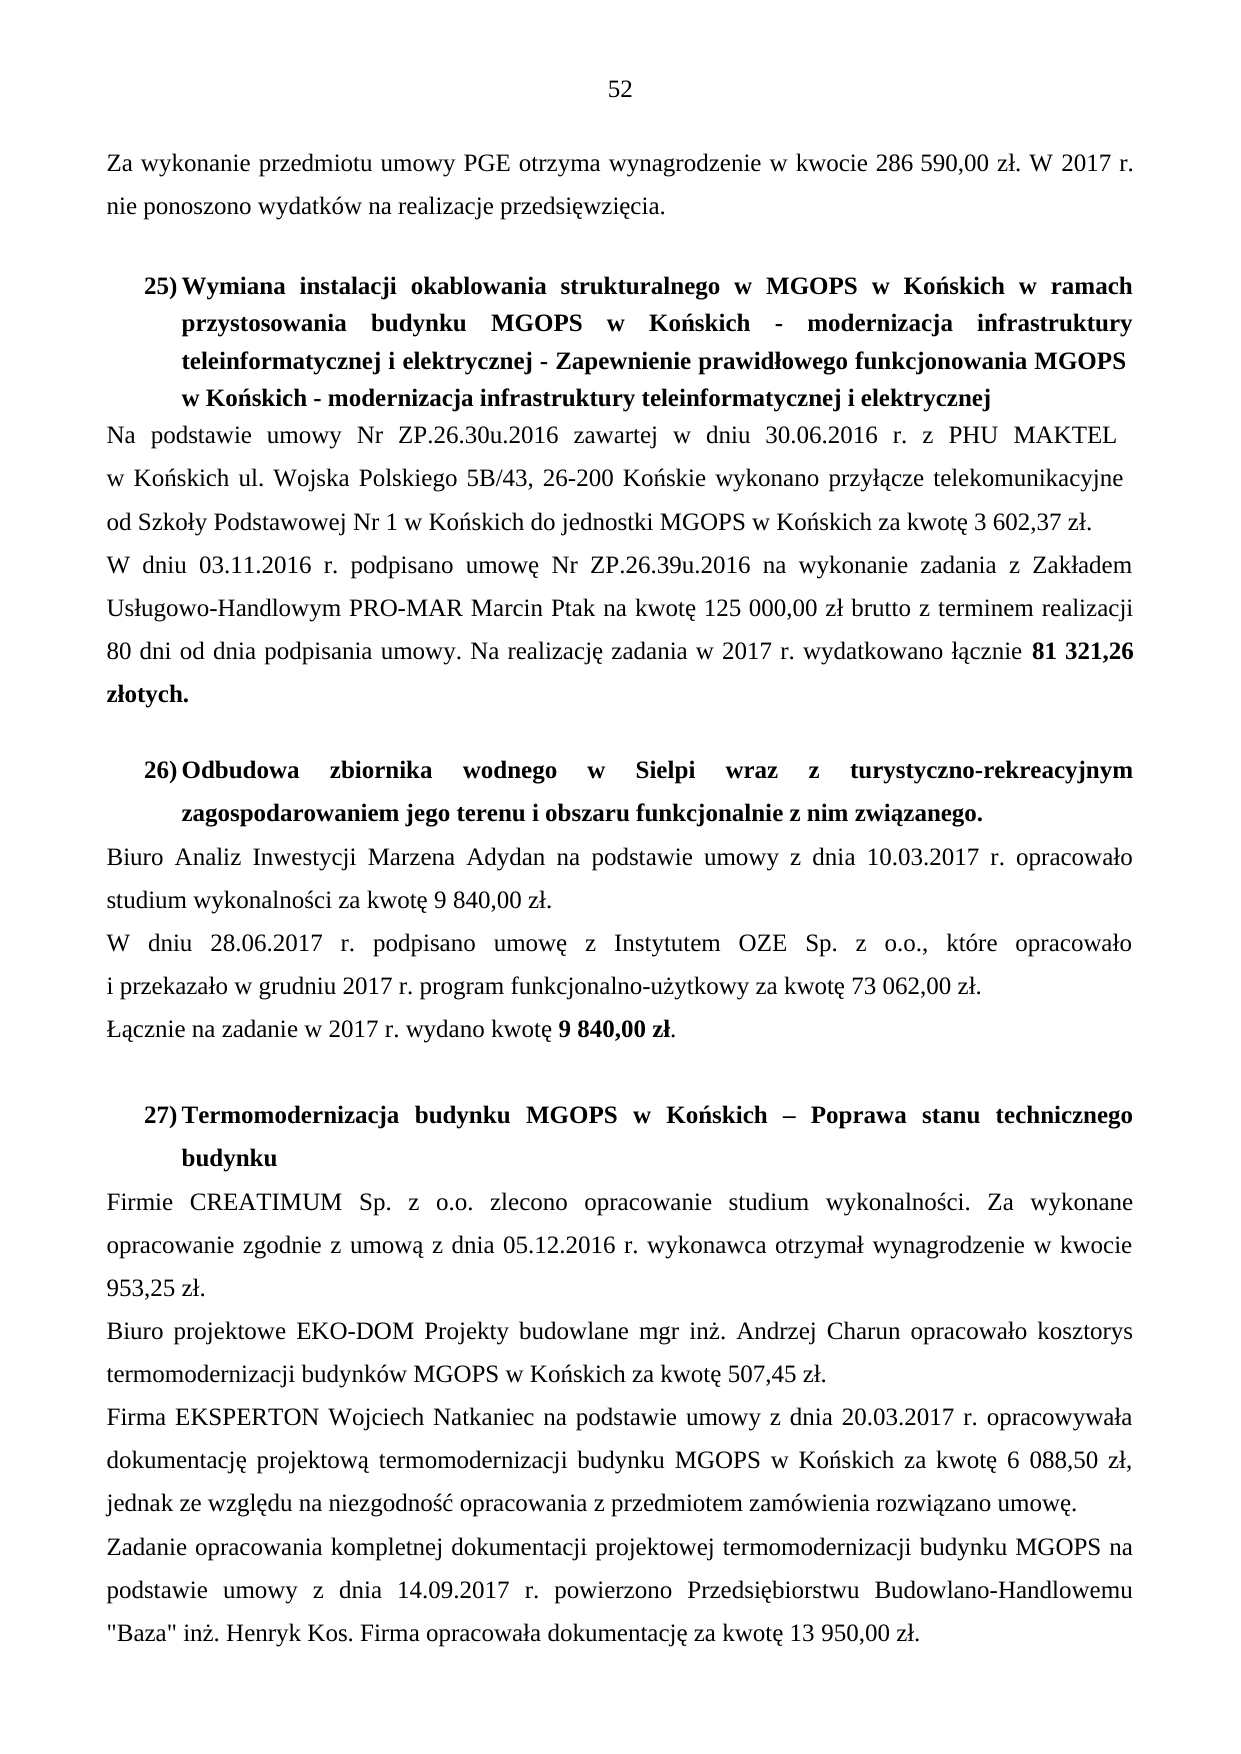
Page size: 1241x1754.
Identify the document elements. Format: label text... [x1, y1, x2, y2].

list Termomodernizacja budynku MGOPS w Końskich – Poprawa stanu technicznego budynku [144, 1100, 1134, 1172]
list Biuro Analiz Inwestycji Marzena Adydan na podstawie umowy z dnia 10.03.2017 r. opracowało studium wykonalności za kwotę 9 840,00 zł. [106, 842, 1134, 913]
list Odbudowa zbiornika wodnego w Sielpi wraz z turystyczno-rekreacyjnym zagospodarowaniem jego terenu i obszaru funkcjonalnie z nim związanego. [144, 755, 1134, 827]
text Na podstawie umowy Nr ZP.26.30u.2016 zawartej w dniu 30.06.2016 r. z PHU MAKTEL w Końskich ul. Wojska Polskiego 5B/43, 26-200 Końskie wykonano przyłącze telekomunikacyjne od Szkoły Podstawowej Nr 1 w Końskich do jednostki MGOPS w Końskich za kwotę 3 602,37 zł. [106, 420, 1134, 535]
list Łącznie na zadanie w 2017 r. wydano kwotę 9 840,00 zł. [106, 1014, 1134, 1043]
list Zadanie opracowania kompletnej dokumentacji projektowej termomodernizacji budynku MGOPS na podstawie umowy z dnia 14.09.2017 r. powierzono Przedsiębiorstwu Budowlano-Handlowemu "Baza" inż. Henryk Kos. Firma opracowała dokumentację za kwotę 13 950,00 zł. [106, 1532, 1134, 1647]
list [106, 148, 1134, 219]
text W dniu 03.11.2016 r. podpisano umowę Nr ZP.26.39u.2016 na wykonanie zadania z Zakładem Usługowo-Handlowym PRO-MAR Marcin Ptak na kwotę 125 000,00 zł brutto z terminem realizacji 80 dni od dnia podpisania umowy. Na realizację zadania w 2017 r. wydatkowano łącznie 81 321,26 złotych. [106, 550, 1134, 708]
list Firmie CREATIMUM Sp. z o.o. zlecono opracowanie studium wykonalności. Za wykonane opracowanie zgodnie z umową z dnia 05.12.2016 r. wykonawca otrzymał wynagrodzenie w kwocie 953,25 zł. [106, 1187, 1134, 1302]
list Wymiana instalacji okablowania strukturalnego w MGOPS w Końskich w ramach przystosowania budynku MGOPS w Końskich - modernizacja infrastruktury teleinformatycznej i elektrycznej - Zapewnienie prawidłowego funkcjonowania MGOPS w Końskich - modernizacja infrastruktury teleinformatycznej i elektrycznej [144, 271, 1134, 412]
list Firma EKSPERTON Wojciech Natkaniec na podstawie umowy z dnia 20.03.2017 r. opracowywała dokumentację projektową termomodernizacji budynku MGOPS w Końskich za kwotę 6 088,50 zł, jednak ze względu na niezgodność opracowania z przedmiotem zamówienia rozwiązano umowę. [106, 1402, 1134, 1517]
list Biuro projektowe EKO-DOM Projekty budowlane mgr inż. Andrzej Charun opracowało kosztorys termomodernizacji budynków MGOPS w Końskich za kwotę 507,45 zł. [106, 1316, 1134, 1388]
list W dniu 28.06.2017 r. podpisano umowę z Instytutem OZE Sp. z o.o., które opracowało i przekazało w grudniu 2017 r. program funkcjonalno-użytkowy za kwotę 73 062,00 zł. [106, 928, 1134, 1000]
